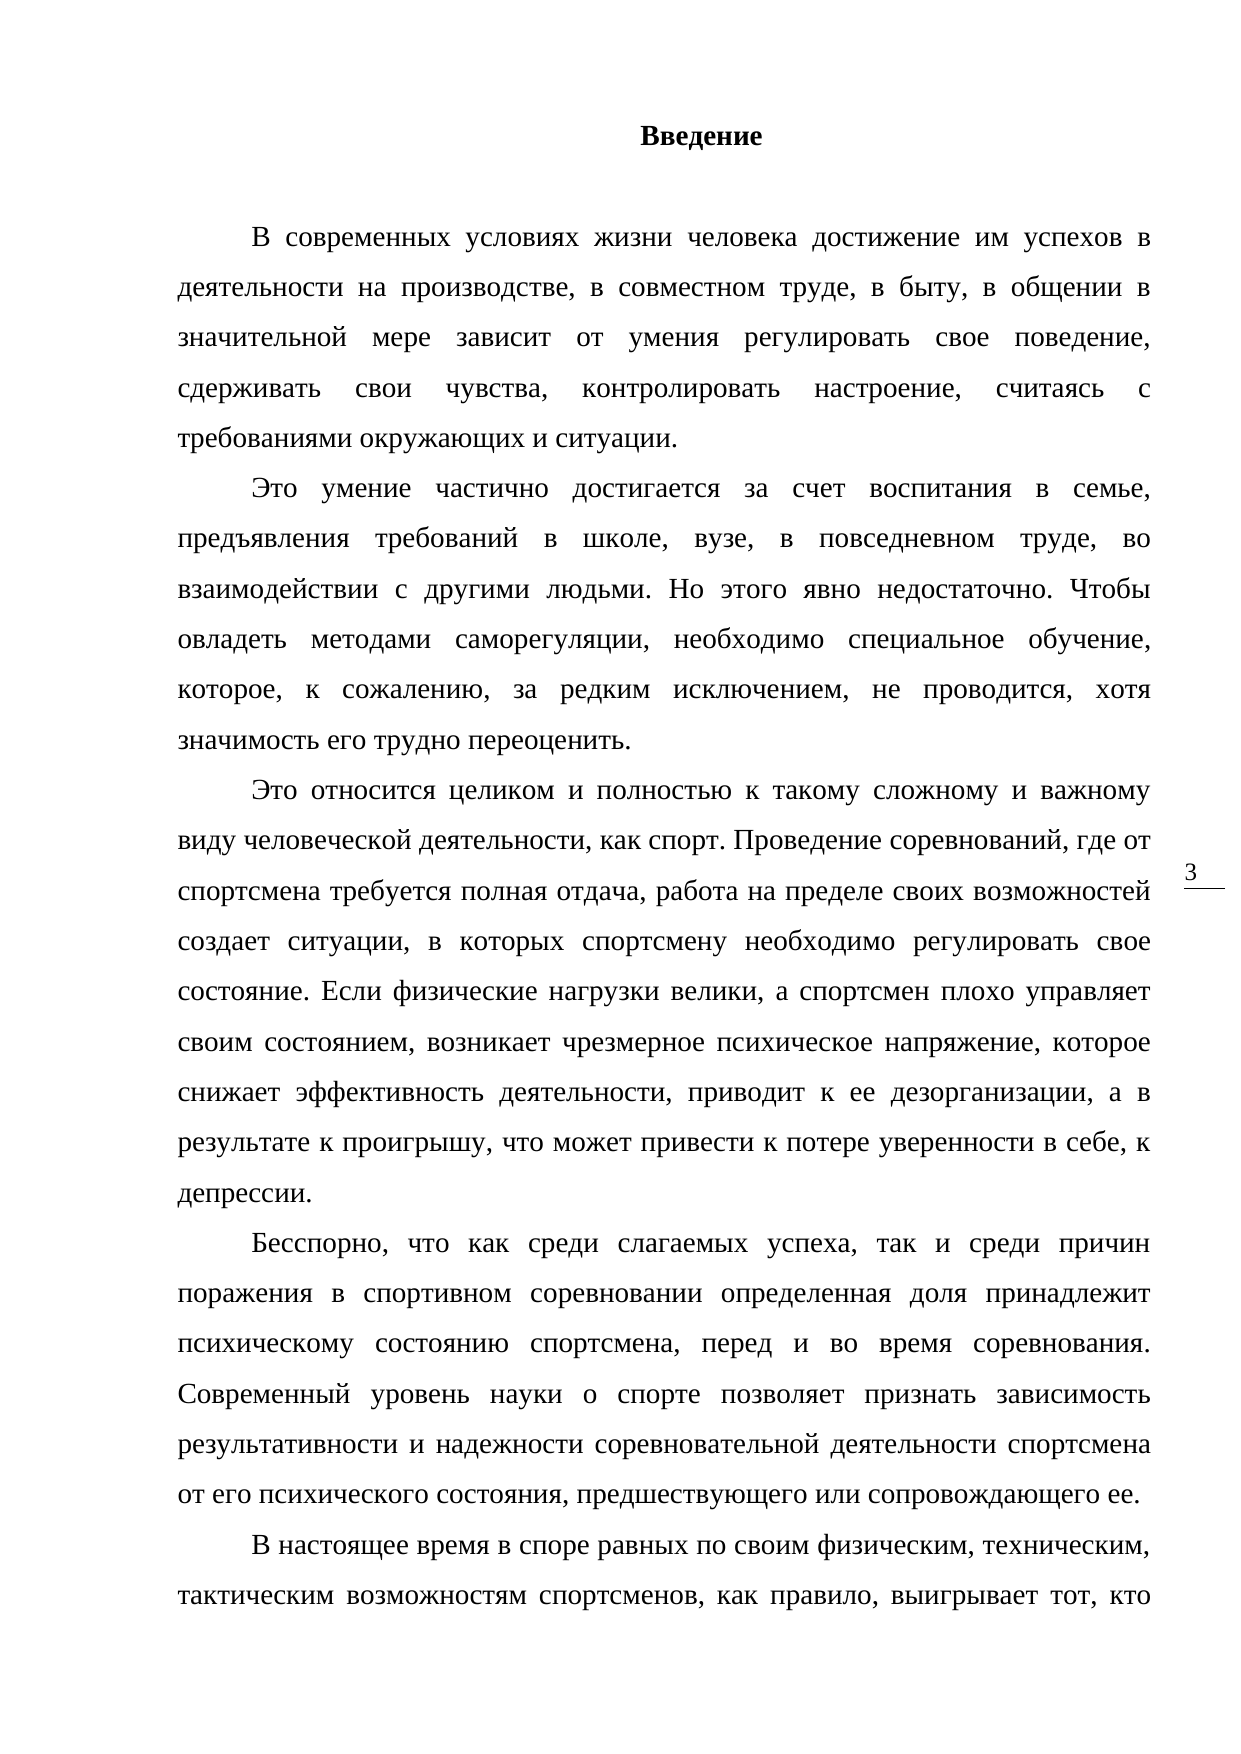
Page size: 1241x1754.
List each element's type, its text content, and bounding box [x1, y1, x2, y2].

text Это относится целиком и полностью к такому сложному и важному виду человеческой деятельности, как спорт. Проведение соревнований, где от спортсмена требуется полная отдача, работа на пределе своих возможностей создает ситуации, в которых спортсмену необходимо регулировать свое состояние. Если физические нагрузки велики, а спортсмен плохо управляет своим состоянием, возникает чрезмерное психическое напряжение, которое снижает эффективность деятельности, приводит к ее дезорганизации, а в результате к проигрышу, что может привести к потере уверенности в себе, к депрессии. [177, 772, 1152, 1208]
text Бесспорно, что как среди слагаемых успеха, так и среди причин поражения в спортивном соревновании определенная доля принадлежит психическому состоянию спортсмена, перед и во время соревнования. Современный уровень науки о спорте позволяет признать зависимость результативности и надежности соревновательной деятельности спортсмена от его психического состояния, предшествующего или сопровождающего ее. [177, 1225, 1152, 1510]
text Это умение частично достигается за счет воспитания в семье, предъявления требований в школе, вузе, в повседневном труде, во взаимодействии с другими людьми. Но этого явно недостаточно. Чтобы овладеть методами саморегуляции, необходимо специальное обучение, которое, к сожалению, за редким исключением, не проводится, хотя значимость его трудно переоценить. [177, 470, 1152, 755]
text В современных условиях жизни человека достижение им успехов в деятельности на производстве, в совместном труде, в быту, в общении в значительной мере зависит от умения регулировать свое поведение, сдерживать свои чувства, контролировать настроение, считаясь с требованиями окружающих и ситуации. [177, 219, 1152, 453]
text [177, 1527, 1152, 1611]
text Введение [177, 118, 1152, 152]
